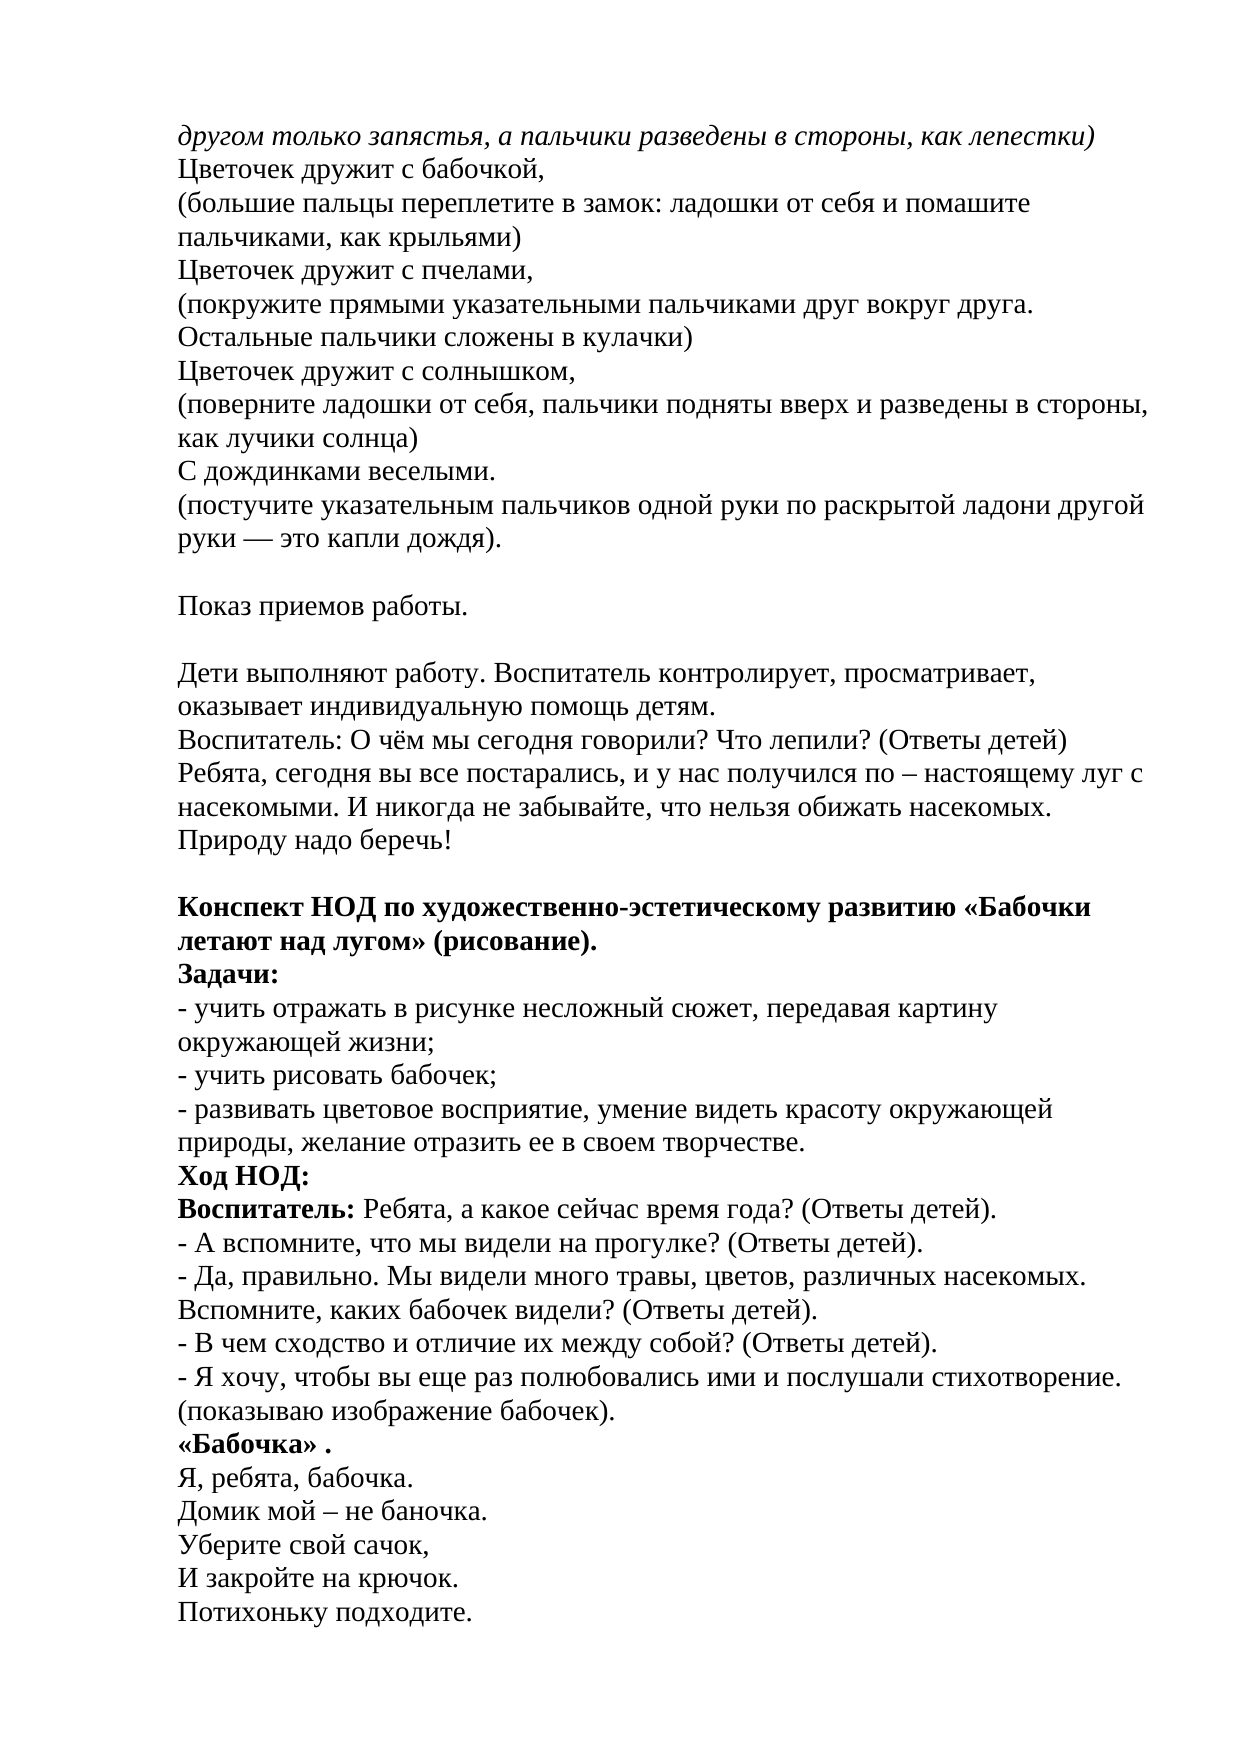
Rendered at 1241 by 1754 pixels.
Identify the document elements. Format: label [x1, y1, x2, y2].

text [177, 118, 1152, 1627]
